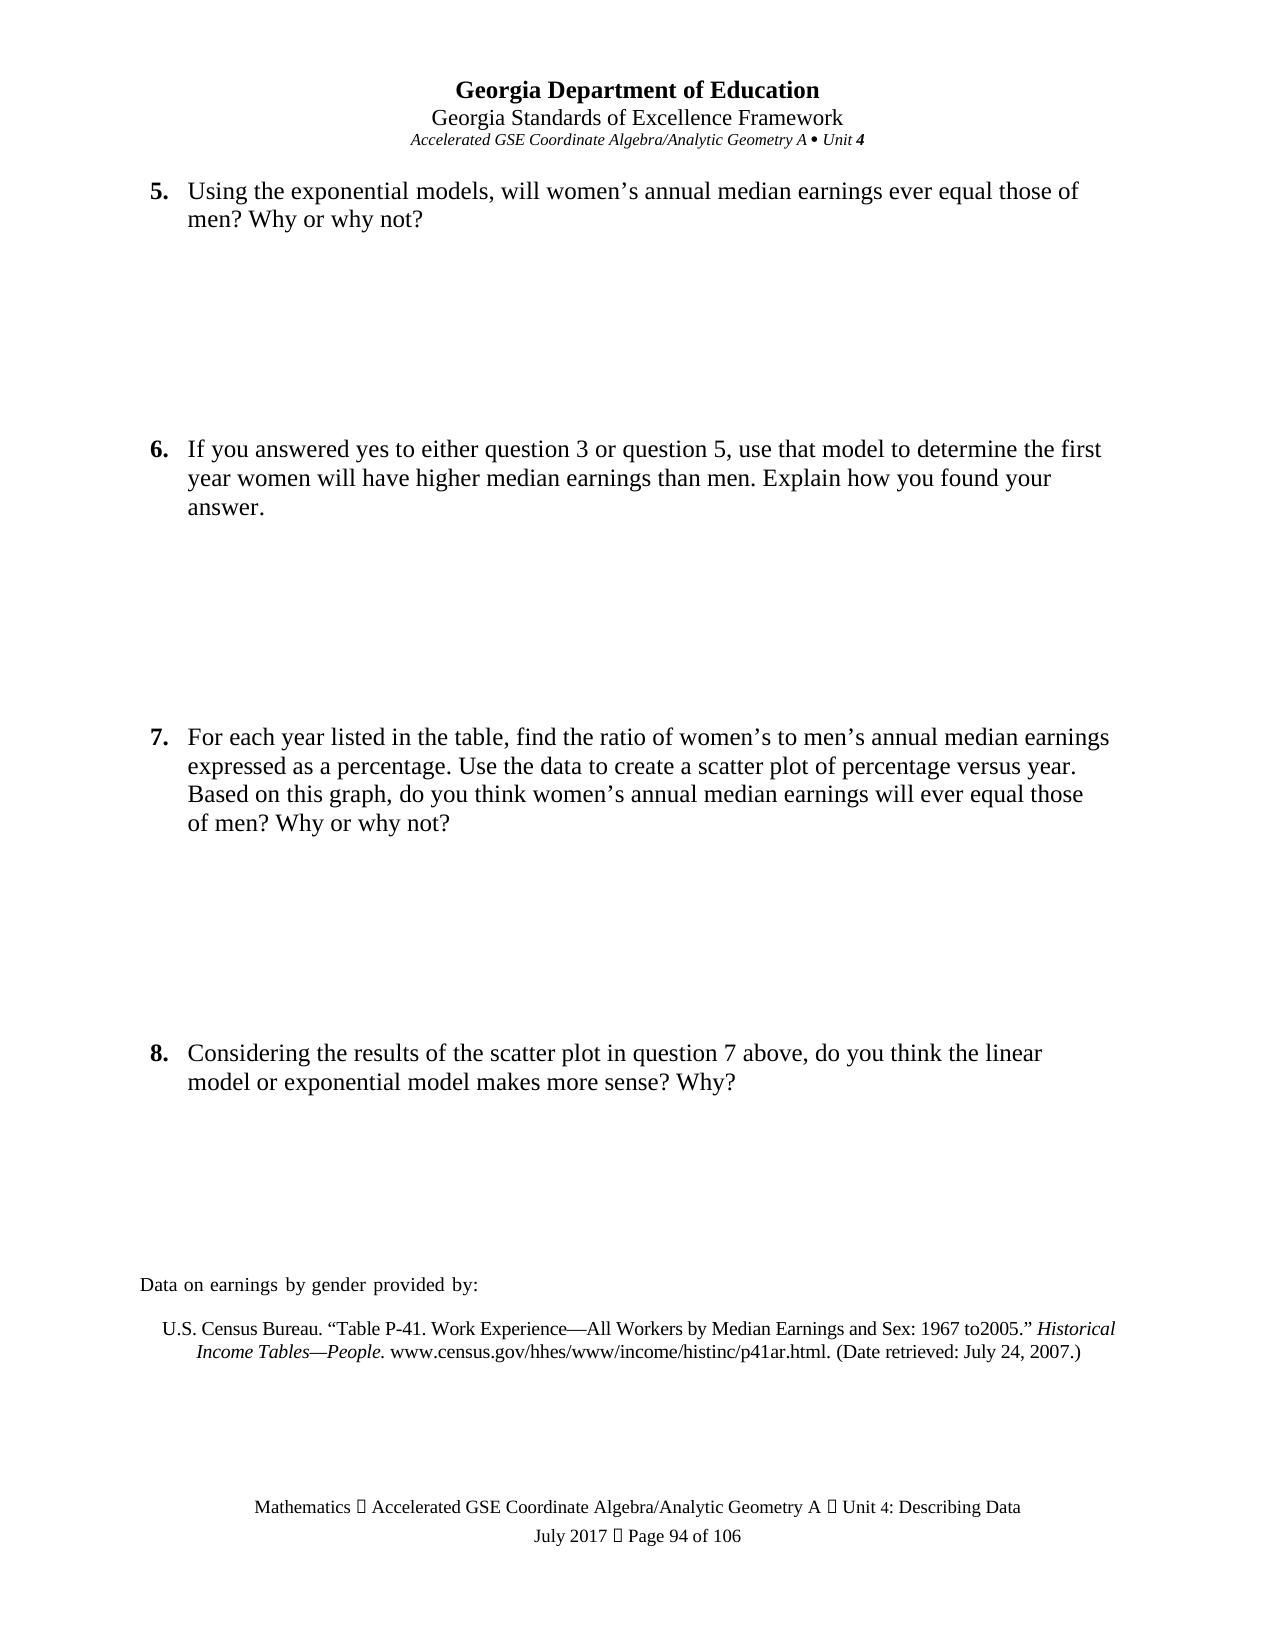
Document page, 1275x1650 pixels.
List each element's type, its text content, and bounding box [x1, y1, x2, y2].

text 7. For each year listed in the table, find the ratio of women’s to men’s annual median earnings expressed as a percentage. Use the data to create a scatter plot of percentage versus year. Based on this graph, do you think women’s annual median earnings will ever equal those of men? Why or why not? [150, 722, 1110, 837]
text 6. If you answered yes to either question 3 or question 5, use that model to determine the first year women will have higher median earnings than men. Explain how you found your answer. [150, 434, 1110, 521]
text 5. Using the exponential models, will women’s annual median earnings ever equal those of men? Why or why not? [150, 176, 1110, 233]
text Data on earnings by gender provided by: [139, 1244, 1135, 1296]
text U.S. Census Bureau. “Table P-41. Work Experience—All Workers by Median Earnings and Sex: 1967 to2005.” Historical Income Tables—People. www.census.gov/hhes/www/income/histinc/p41ar.html. (Date retrieved: July 24, 2007.) [139, 1317, 1137, 1362]
text 8. Considering the results of the scatter plot in question 7 above, do you think the linear model or exponential model makes more sense? Why? [150, 1038, 1110, 1096]
